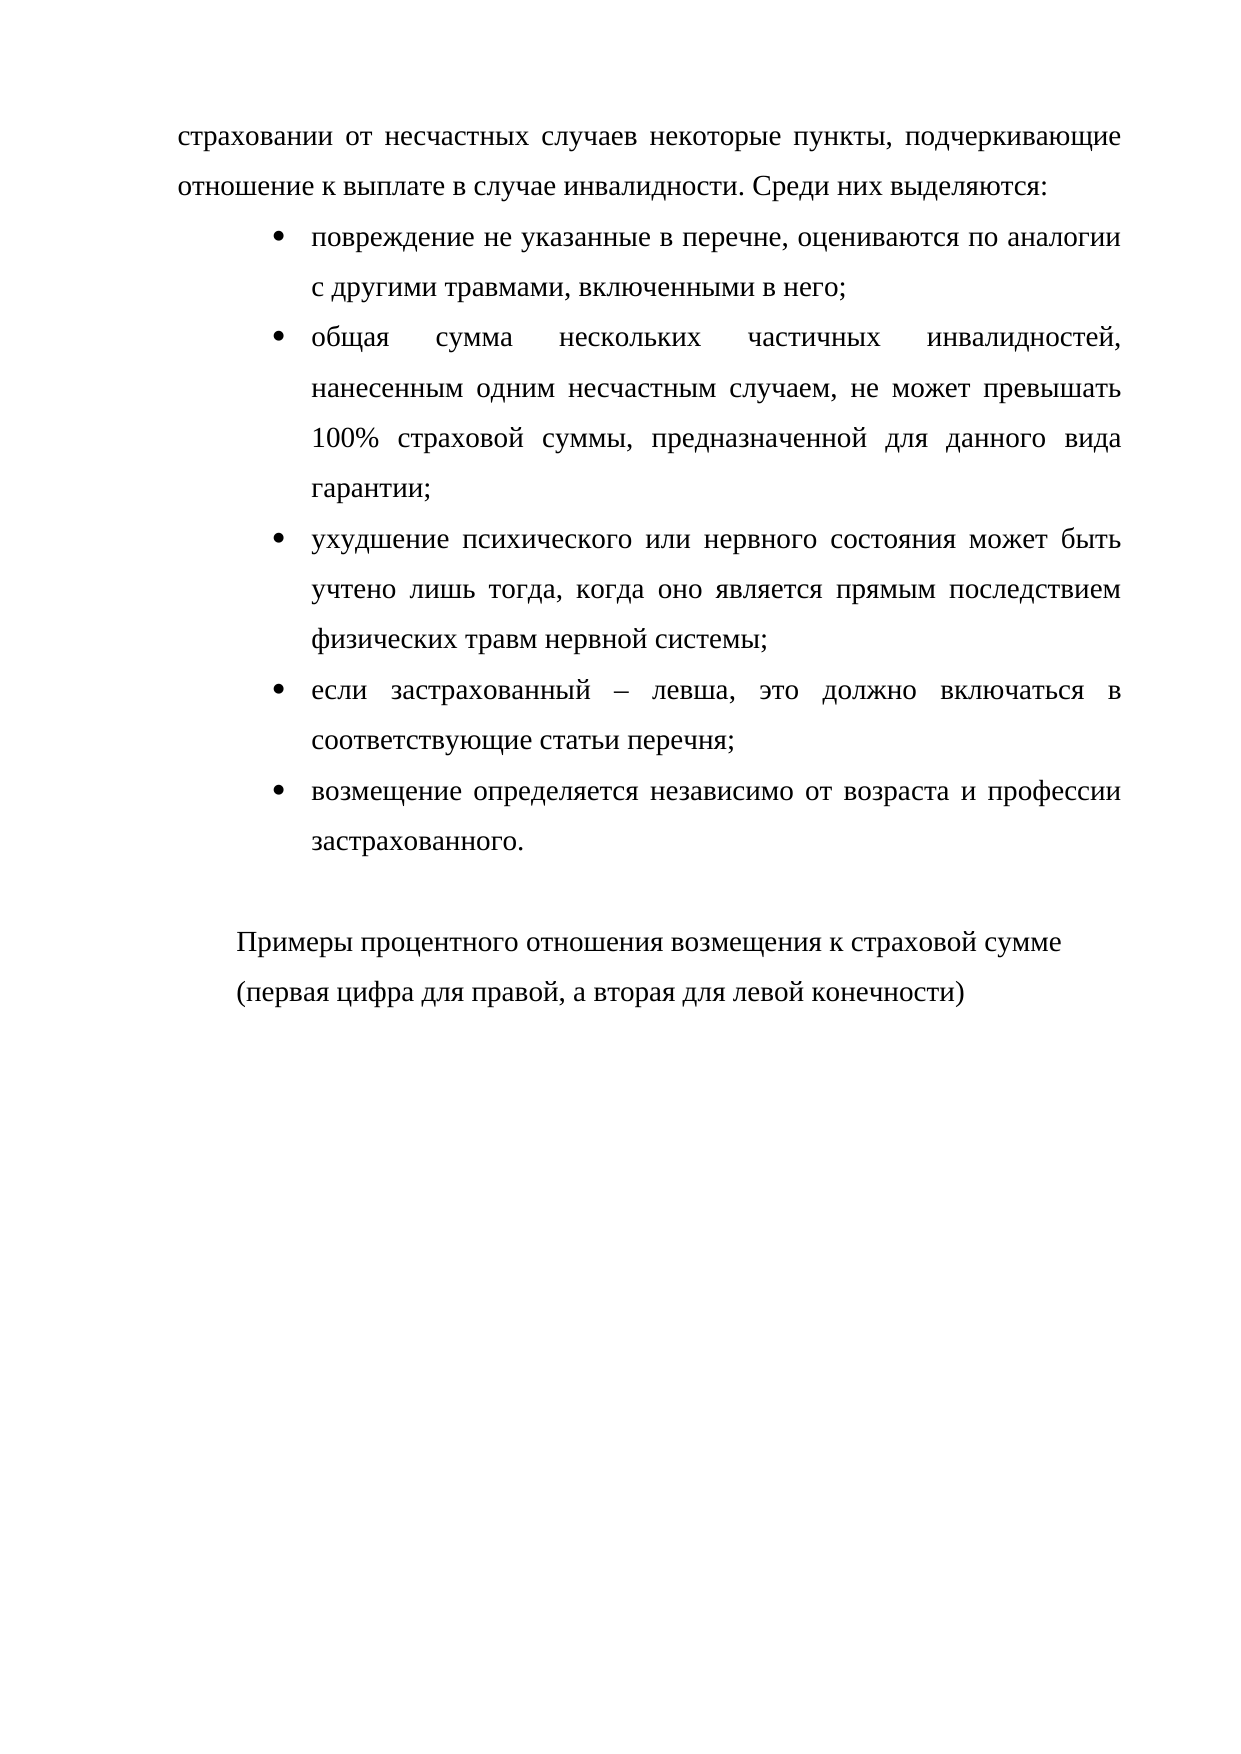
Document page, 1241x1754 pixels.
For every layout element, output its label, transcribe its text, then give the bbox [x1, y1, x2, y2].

text (первая цифра для правой, а вторая для левой конечности) [177, 974, 1122, 1007]
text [177, 118, 1122, 202]
list возмещение определяется независимо от возраста и профессии застрахованного. [274, 773, 1122, 857]
text Примеры процентного отношения возмещения к страховой сумме [177, 924, 1122, 957]
list если застрахованный – левша, это должно включаться в соответствующие статьи перечня; [274, 672, 1122, 756]
list повреждение не указанные в перечне, оцениваются по аналогии с другими травмами, включенными в него; [274, 219, 1122, 303]
list общая сумма нескольких частичных инвалидностей, нанесенным одним несчастным случаем, не может превышать 100% страховой суммы, предназначенной для данного вида гарантии; [274, 319, 1122, 504]
list ухудшение психического или нервного состояния может быть учтено лишь тогда, когда оно является прямым последствием физических травм нервной системы; [274, 521, 1122, 655]
